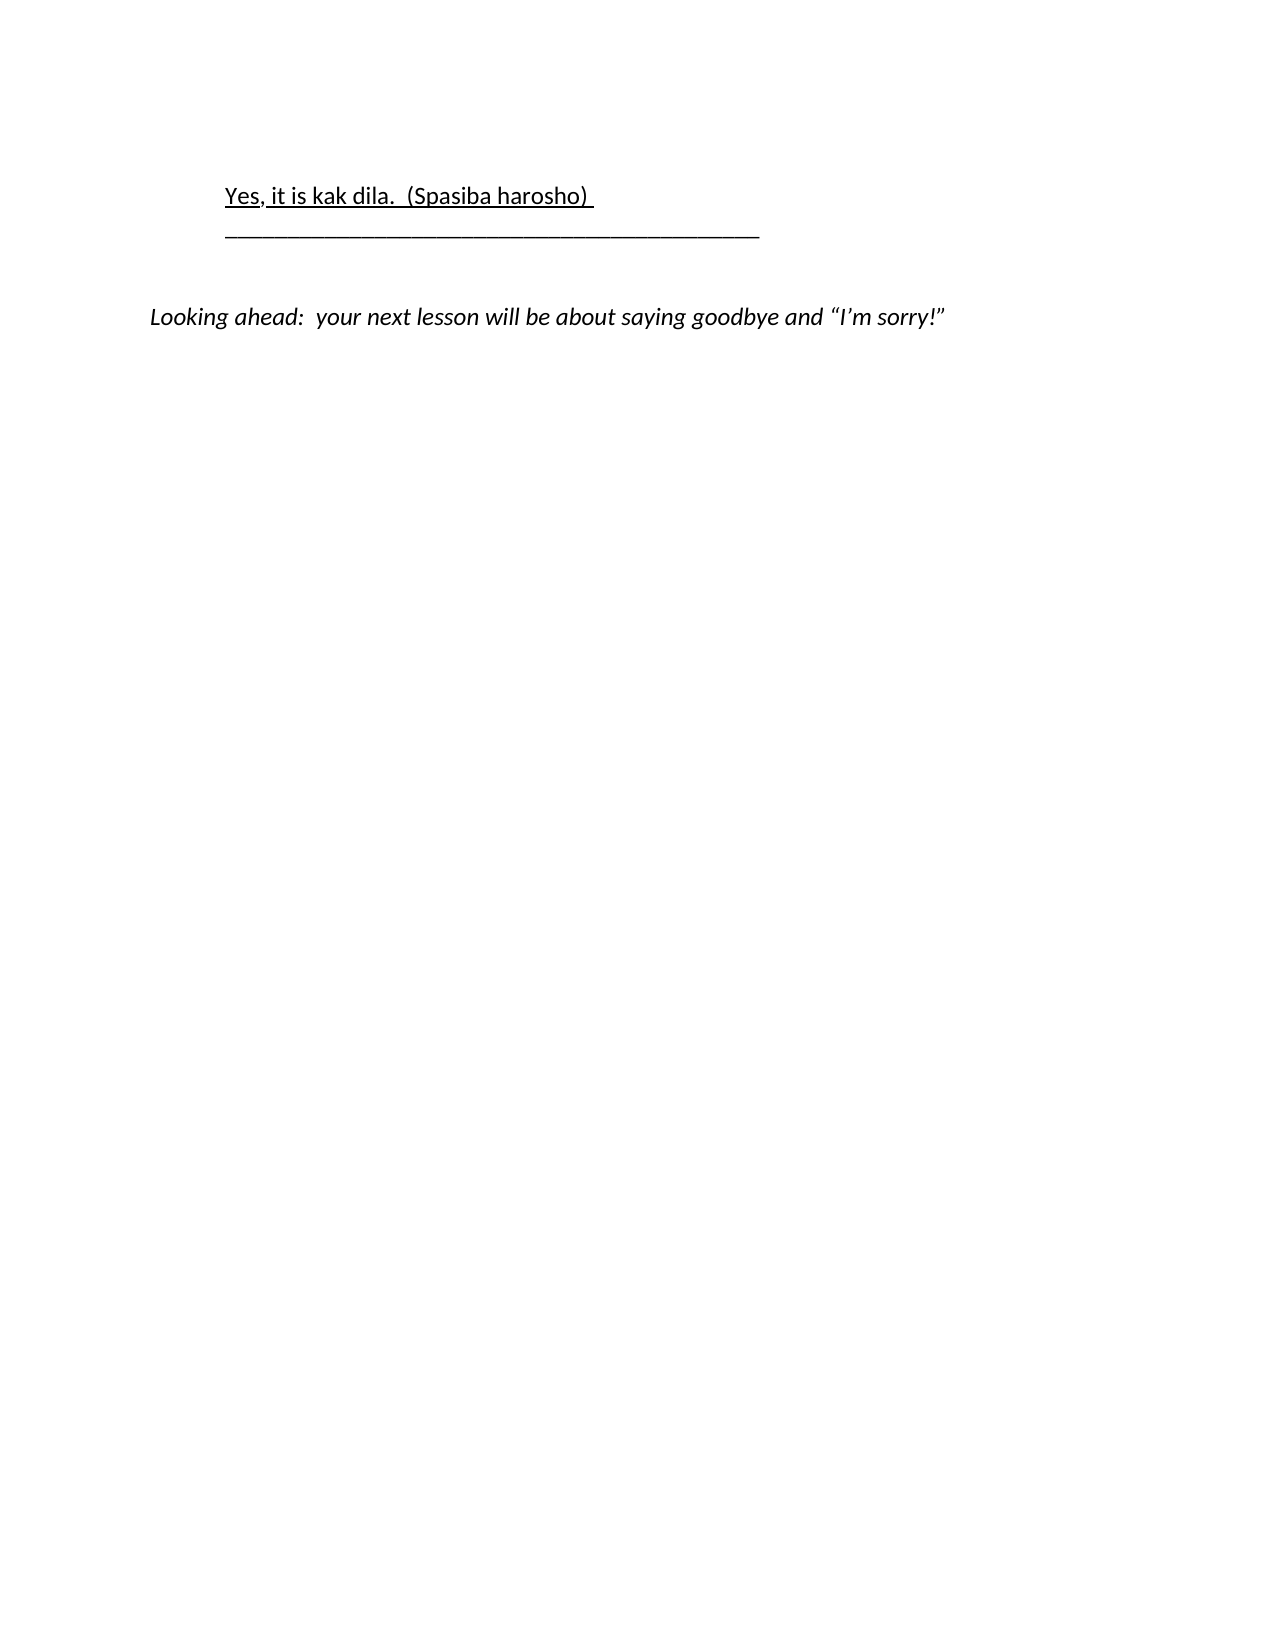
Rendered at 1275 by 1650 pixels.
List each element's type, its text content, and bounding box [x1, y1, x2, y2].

text Looking ahead: your next lesson will be about saying goodbye and “I’m sorry!” [150, 301, 1125, 332]
list Yes, it is kak dila. (Spasiba harosho) ___________________________________________ [225, 181, 1125, 242]
